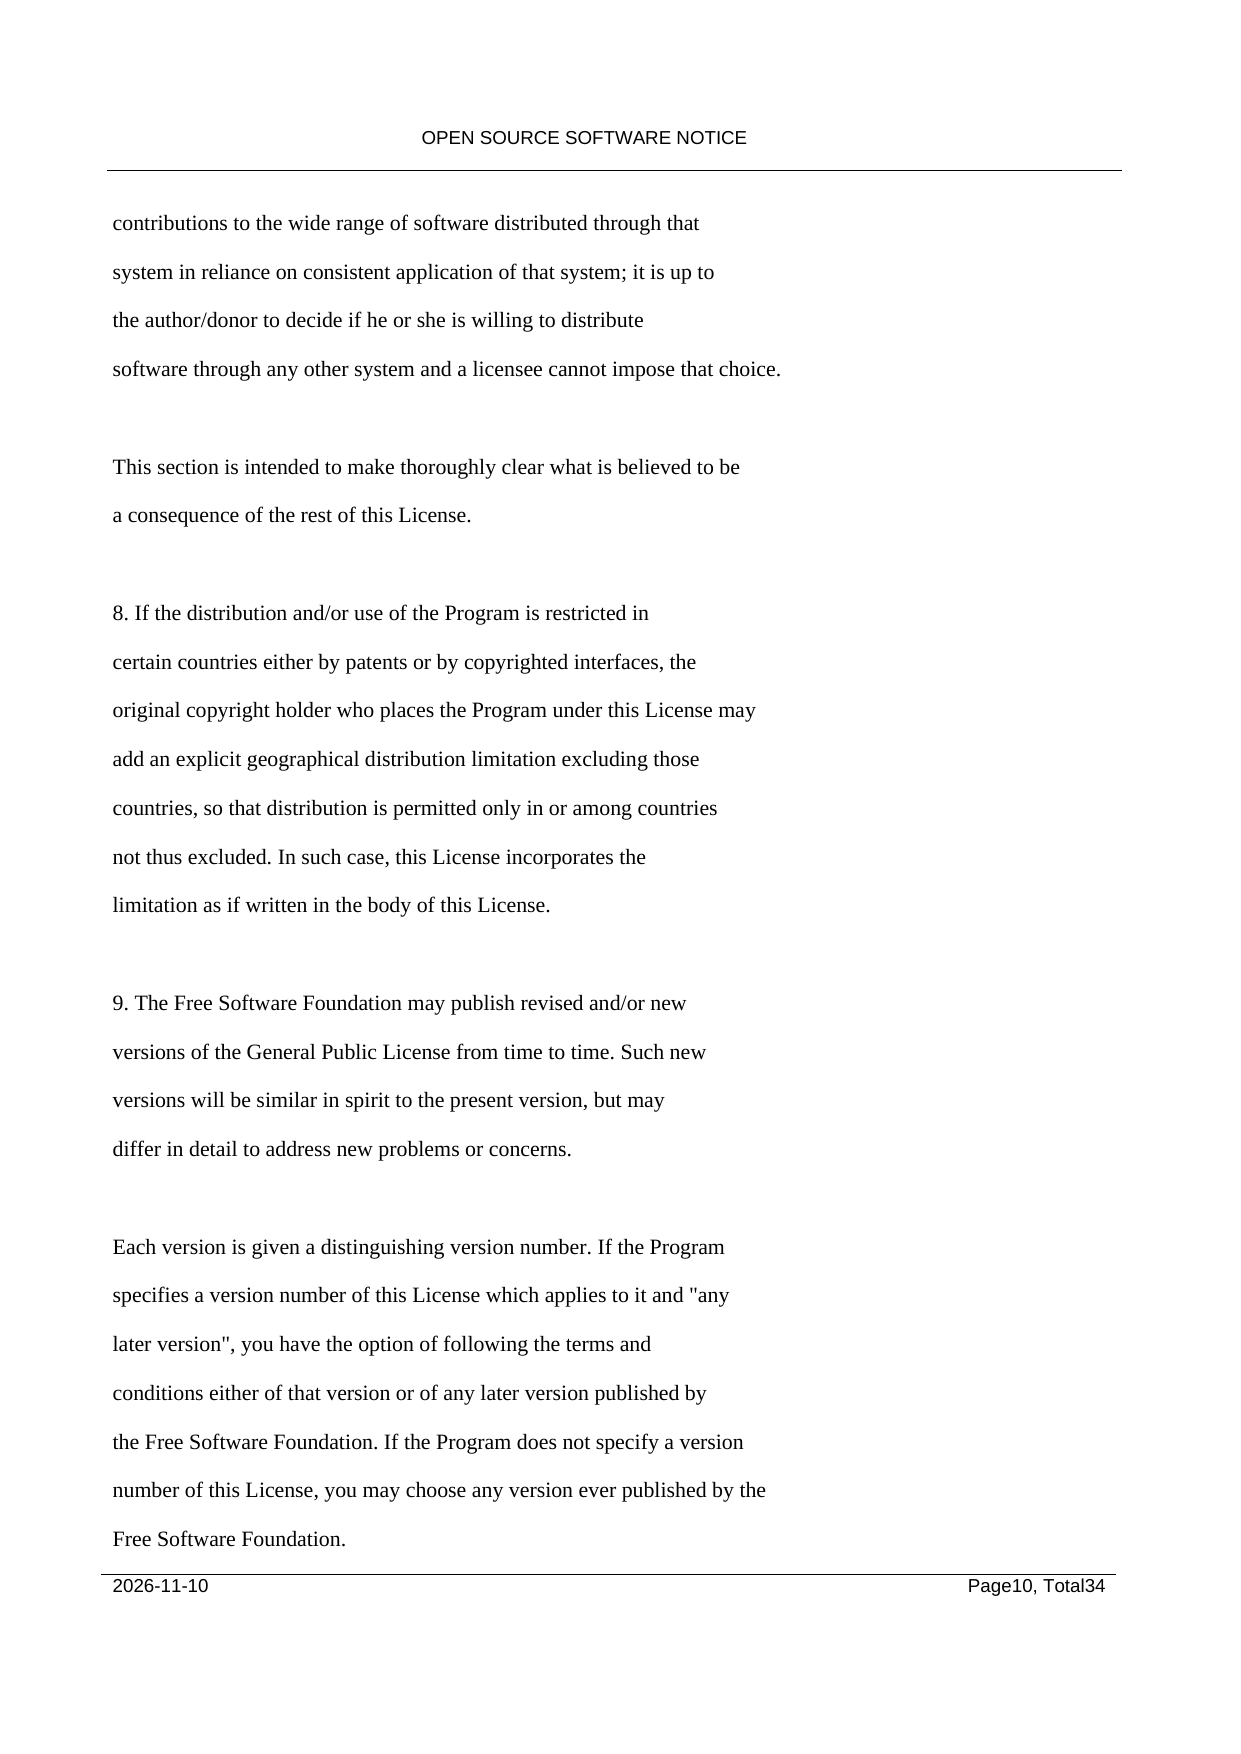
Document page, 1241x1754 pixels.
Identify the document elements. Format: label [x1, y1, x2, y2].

text [112, 206, 1128, 1555]
